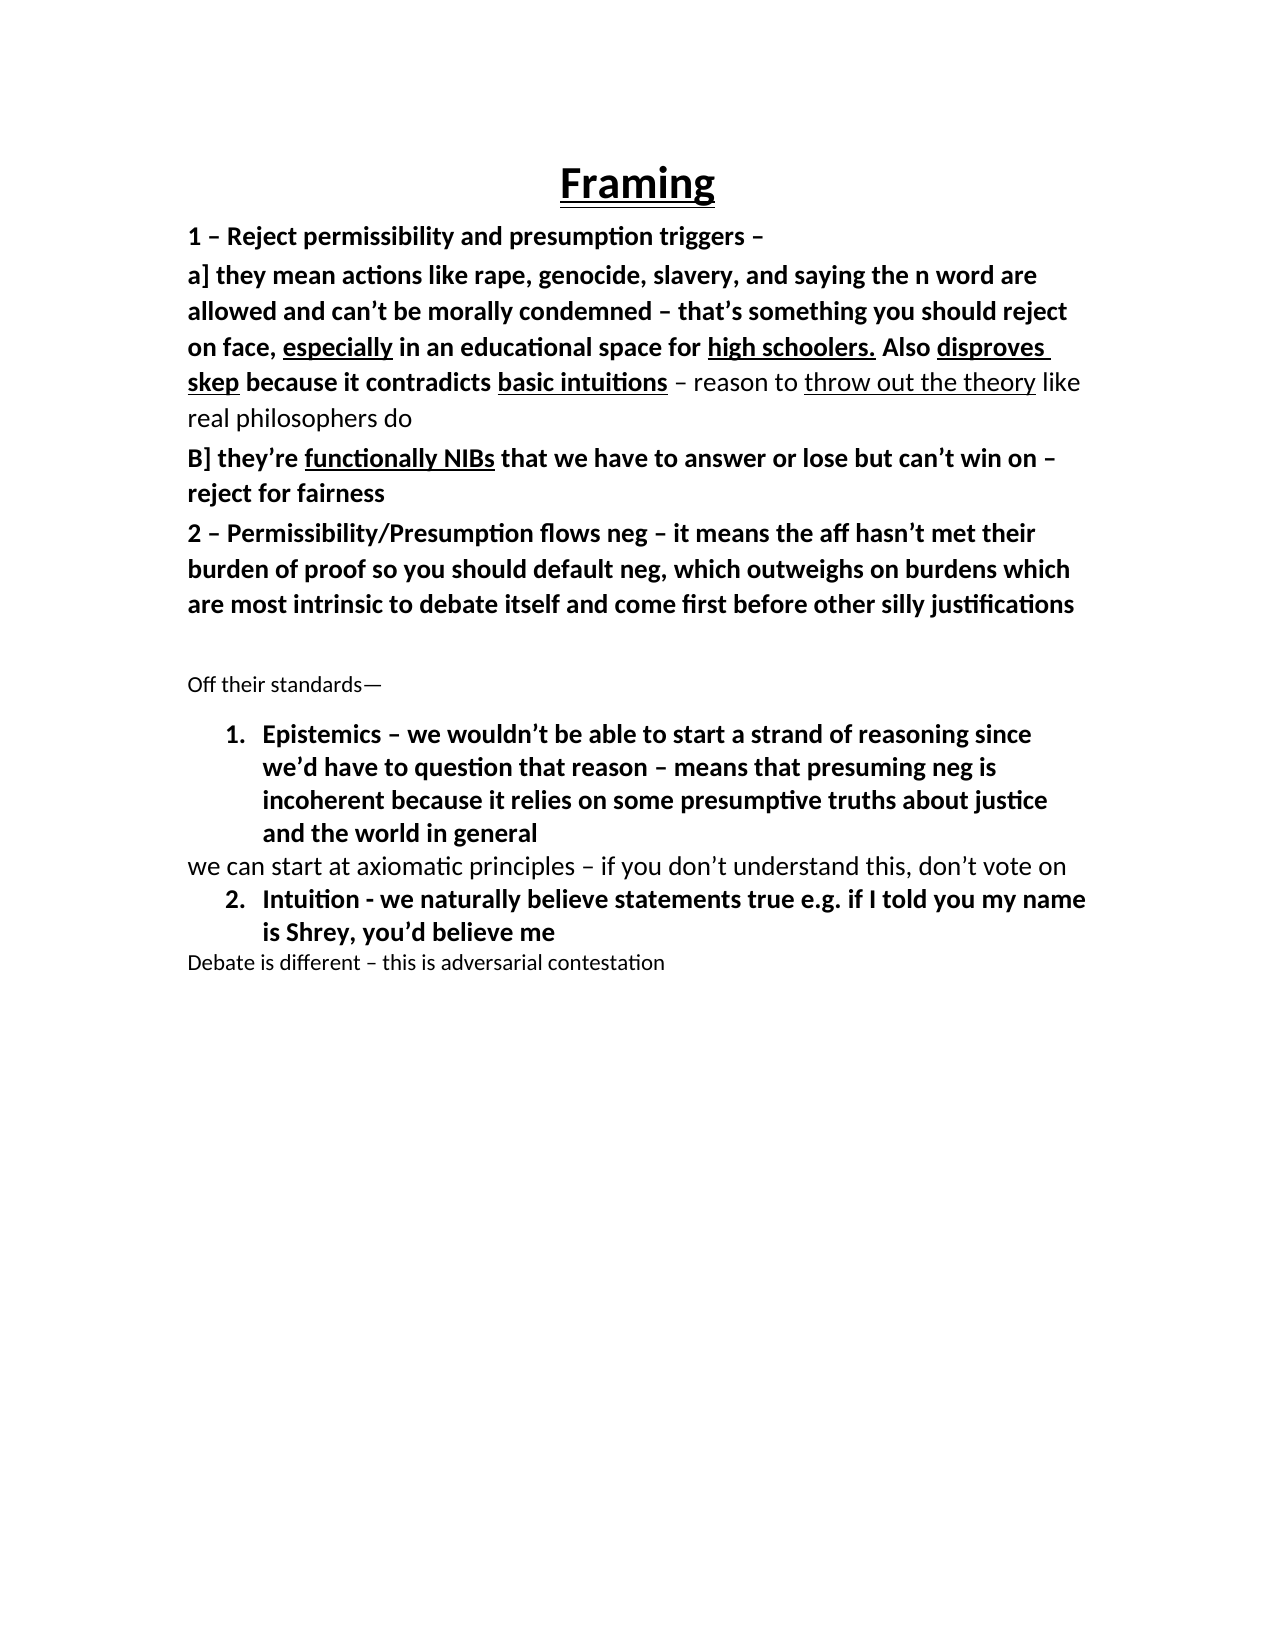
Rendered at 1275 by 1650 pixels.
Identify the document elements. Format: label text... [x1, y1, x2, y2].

list Epistemics – we wouldn’t be able to start a strand of reasoning since we’d have to question that reason – means that presuming neg is incoherent because it relies on some presumptive truths about justice and the world in general [225, 717, 1087, 849]
subtitle Framing [187, 154, 1087, 210]
text Off their standards— [187, 670, 1087, 698]
subtitle B] they’re functionally NIBs that we have to answer or lose but can’t win on – reject for fairness [187, 441, 1087, 509]
text Debate is different – this is adversarial contestation [187, 948, 1087, 976]
subtitle a] they mean actions like rape, genocide, slavery, and saying the n word are allowed and can’t be morally condemned – that’s something you should reject on face, especially in an educational space for high schoolers. Also disproves skep because it contradicts basic intuitions – reason to throw out the theory like real philosophers do [187, 258, 1087, 434]
text we can start at axiomatic principles – if you don’t understand this, don’t vote on [187, 849, 1087, 882]
subtitle 1 – Reject permissibility and presumption triggers – [187, 219, 1087, 252]
list Intuition - we naturally believe statements true e.g. if I told you my name is Shrey, you’d believe me [225, 882, 1087, 948]
subtitle 2 – Permissibility/Presumption flows neg – it means the aff hasn’t met their burden of proof so you should default neg, which outweighs on burdens which are most intrinsic to debate itself and come first before other silly justifications [187, 516, 1087, 620]
